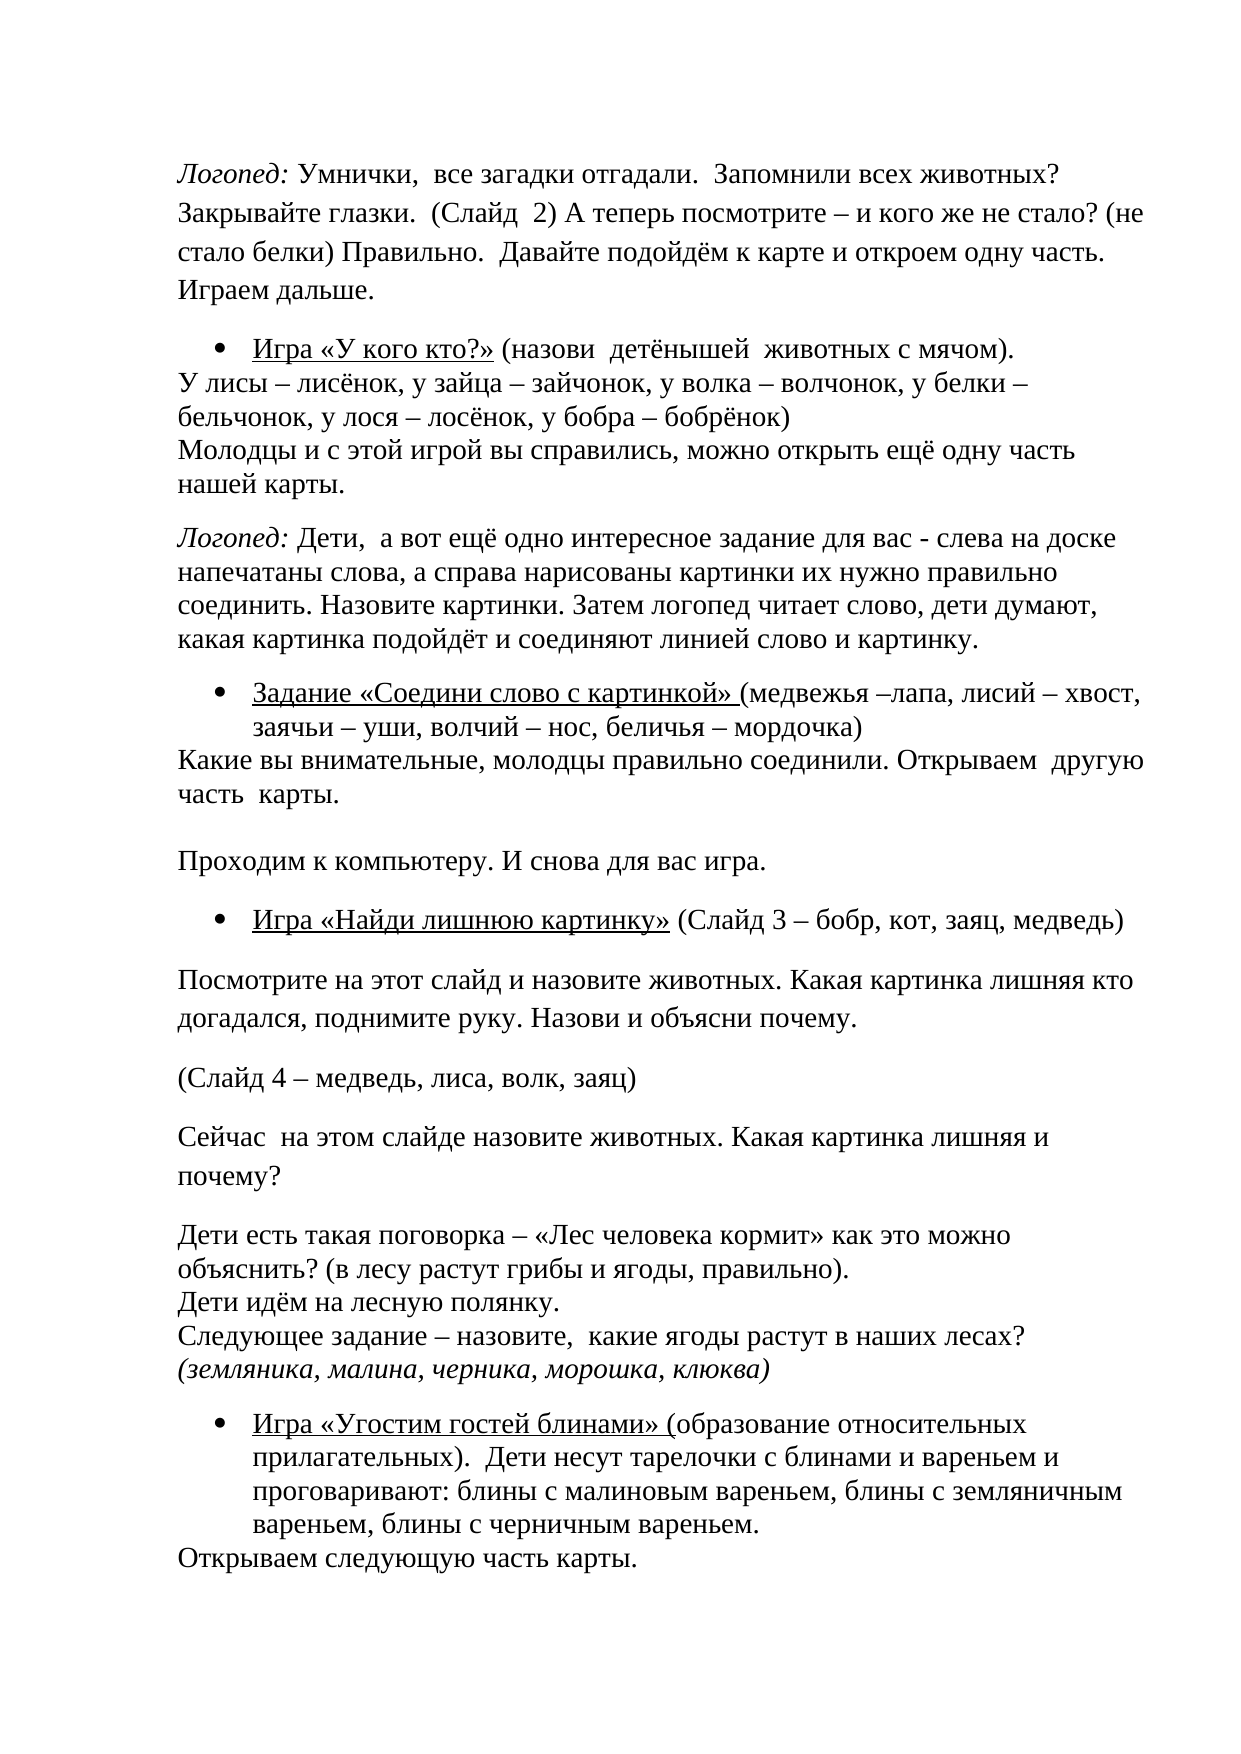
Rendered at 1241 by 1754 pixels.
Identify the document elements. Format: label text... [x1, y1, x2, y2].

text Проходим к компьютеру. И снова для вас игра. [177, 843, 1152, 877]
text (земляника, малина, черника, морошка, клюква) [177, 1351, 1152, 1385]
list Задание «Соедини слово с картинкой» (медвежья –лапа, лисий – хвост, заячьи – уши, волчий – нос, беличья – мордочка) [215, 675, 1152, 742]
list Игра «Найди лишнюю картинку» (Слайд 3 – бобр, кот, заяц, медведь) [215, 902, 1152, 936]
text У лисы – лисёнок, у зайца – зайчонок, у волка – волчонок, у белки – бельчонок, у лося – лосёнок, у бобра – бобрёнок) [177, 365, 1152, 432]
text Логопед: Умнички, все загадки отгадали. Запомнили всех животных? Закрывайте глазки. (Слайд 2) А теперь посмотрите – и кого же не стало? (не стало белки) Правильно. Давайте подойдём к карте и откроем одну часть. Играем дальше. [177, 157, 1152, 306]
text Посмотрите на этот слайд и назовите животных. Какая картинка лишняя кто догадался, поднимите руку. Назови и объясни почему. [177, 962, 1152, 1034]
text Сейчас на этом слайде назовите животных. Какая картинка лишняя и почему? [177, 1119, 1152, 1191]
list Игра «Угостим гостей блинами» (образование относительных прилагательных). Дети несут тарелочки с блинами и вареньем и проговаривают: блины с малиновым вареньем, блины с земляничным вареньем, блины с черничным вареньем. [215, 1406, 1152, 1540]
text Дети есть такая поговорка – «Лес человека кормит» как это можно объяснить? (в лесу растут грибы и ягоды, правильно). [177, 1217, 1152, 1284]
text Молодцы и с этой игрой вы справились, можно открыть ещё одну часть нашей карты. [177, 432, 1152, 499]
text (Слайд 4 – медведь, лиса, волк, заяц) [177, 1060, 1152, 1093]
list Игра «У кого кто?» (назови детёнышей животных с мячом). [215, 332, 1152, 365]
text Какие вы внимательные, молодцы правильно соединили. Открываем другую часть карты. [177, 742, 1152, 809]
text Следующее задание – назовите, какие ягоды растут в наших лесах? [177, 1318, 1152, 1351]
text Логопед: Дети, а вот ещё одно интересное задание для вас - слева на доске напечатаны слова, а справа нарисованы картинки их нужно правильно соединить. Назовите картинки. Затем логопед читает слово, дети думают, какая картинка подойдёт и соединяют линией слово и картинку. [177, 520, 1152, 654]
text Открываем следующую часть карты. [177, 1540, 1152, 1573]
text Дети идём на лесную полянку. [177, 1284, 1152, 1318]
